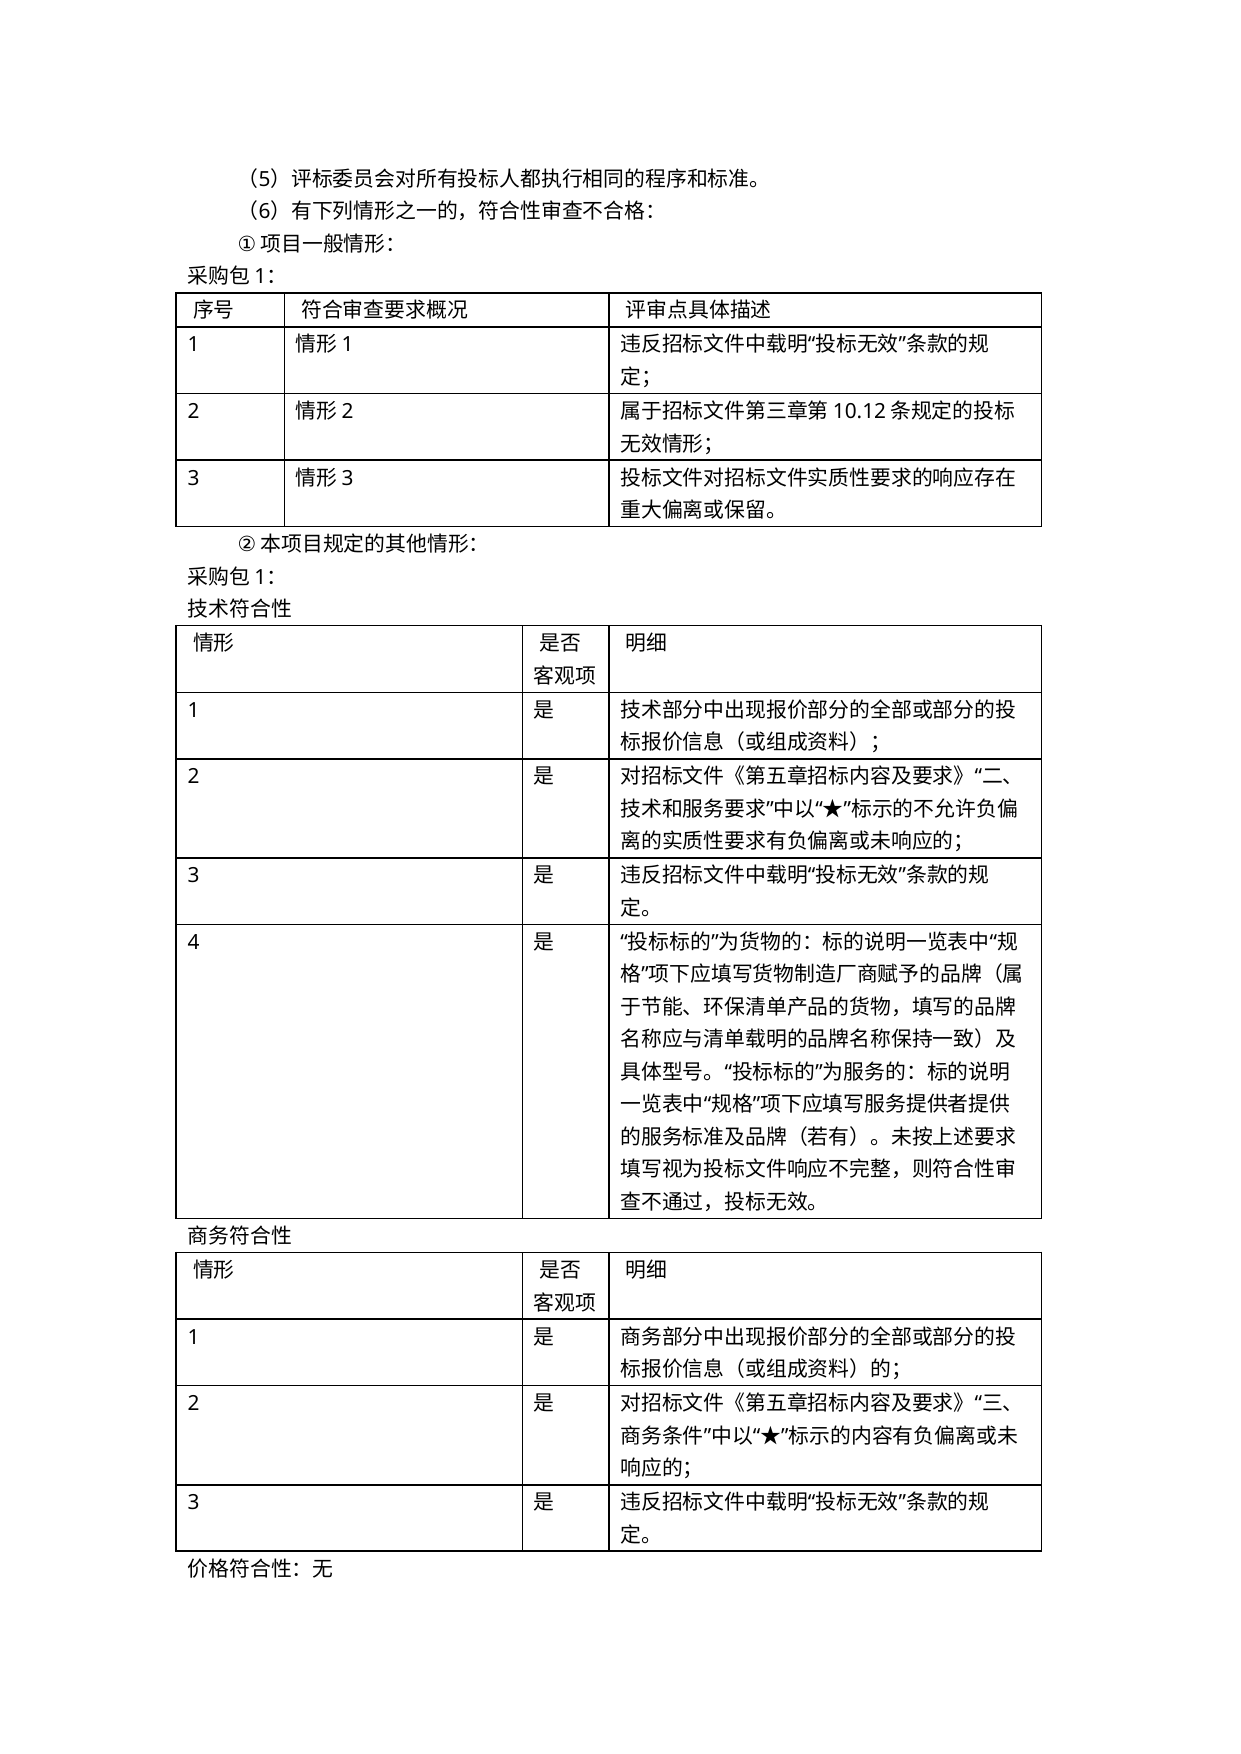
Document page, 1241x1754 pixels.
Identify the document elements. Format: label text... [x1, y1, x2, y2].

table_cell 1 [177, 693, 522, 758]
table_cell 是 [523, 1486, 608, 1550]
table_cell 违反招标文件中载明“投标无效”条款的规定。 [610, 859, 1041, 923]
text ①项目一般情形： [187, 227, 1053, 259]
table_cell 2 [177, 394, 284, 459]
table_header 是否客观项 [523, 1253, 608, 1318]
text （5）评标委员会对所有投标人都执行相同的程序和标准。 [187, 162, 1053, 194]
table_cell 是 [523, 1386, 608, 1484]
table_cell 是 [523, 1320, 608, 1385]
table_cell 情形3 [285, 461, 608, 526]
table_cell 情形1 [285, 328, 608, 393]
text ②本项目规定的其他情形： [187, 527, 1053, 560]
table_cell 是 [523, 859, 608, 923]
table_header 符合审查要求概况 [285, 294, 608, 326]
table_header 评审点具体描述 [610, 294, 1041, 326]
text 商务符合性 [187, 1219, 1053, 1252]
table_cell 投标文件对招标文件实质性要求的响应存在重大偏离或保留。 [610, 461, 1041, 526]
table_cell 属于招标文件第三章第10.12条规定的投标无效情形； [610, 394, 1041, 459]
table_cell 商务部分中出现报价部分的全部或部分的投标报价信息（或组成资料）的； [610, 1320, 1041, 1385]
table_cell 是 [523, 925, 608, 1218]
table_cell 1 [177, 1320, 522, 1385]
text 采购包1： [187, 560, 1053, 592]
text 价格符合性：无 [187, 1552, 1053, 1584]
table_cell 违反招标文件中载明“投标无效”条款的规定。 [610, 1486, 1041, 1550]
table_header 是否客观项 [523, 626, 608, 691]
table_cell 技术部分中出现报价部分的全部或部分的投标报价信息（或组成资料）； [610, 693, 1041, 758]
table_cell 是 [523, 693, 608, 758]
table_header 明细 [610, 626, 1041, 691]
table_cell 3 [177, 1486, 522, 1550]
table_header 情形 [177, 626, 522, 691]
table_cell 3 [177, 859, 522, 923]
table_cell 2 [177, 760, 522, 857]
table_cell 4 [177, 925, 522, 1218]
table_cell 情形2 [285, 394, 608, 459]
table_header 序号 [177, 294, 284, 326]
table_cell 对招标文件《第五章招标内容及要求》“二、技术和服务要求”中以“★”标示的不允许负偏离的实质性要求有负偏离或未响应的； [610, 760, 1041, 857]
text 技术符合性 [187, 592, 1053, 625]
table_cell 违反招标文件中载明“投标无效”条款的规定； [610, 328, 1041, 393]
text （6）有下列情形之一的，符合性审查不合格： [187, 194, 1053, 227]
table_cell 是 [523, 760, 608, 857]
table_header 明细 [610, 1253, 1041, 1318]
table_header 情形 [177, 1253, 522, 1318]
table_cell 2 [177, 1386, 522, 1484]
table_cell 3 [177, 461, 284, 526]
table_cell 1 [177, 328, 284, 393]
table_cell 对招标文件《第五章招标内容及要求》“三、商务条件”中以“★”标示的内容有负偏离或未响应的； [610, 1386, 1041, 1484]
table_cell “投标标的”为货物的：标的说明一览表中“规格”项下应填写货物制造厂商赋予的品牌（属于节能、环保清单产品的货物，填写的品牌名称应与清单载明的品牌名称保持一致）及具体型号。“投标标的”为服务的：标的说明一览表中“规格”项下应填写服务提供者提供的服务标准及品牌（若有）。未按上述要求填写视为投标文件响应不完整，则符合性审查不通过，投标无效。 [610, 925, 1041, 1218]
text 采购包1： [187, 259, 1053, 292]
